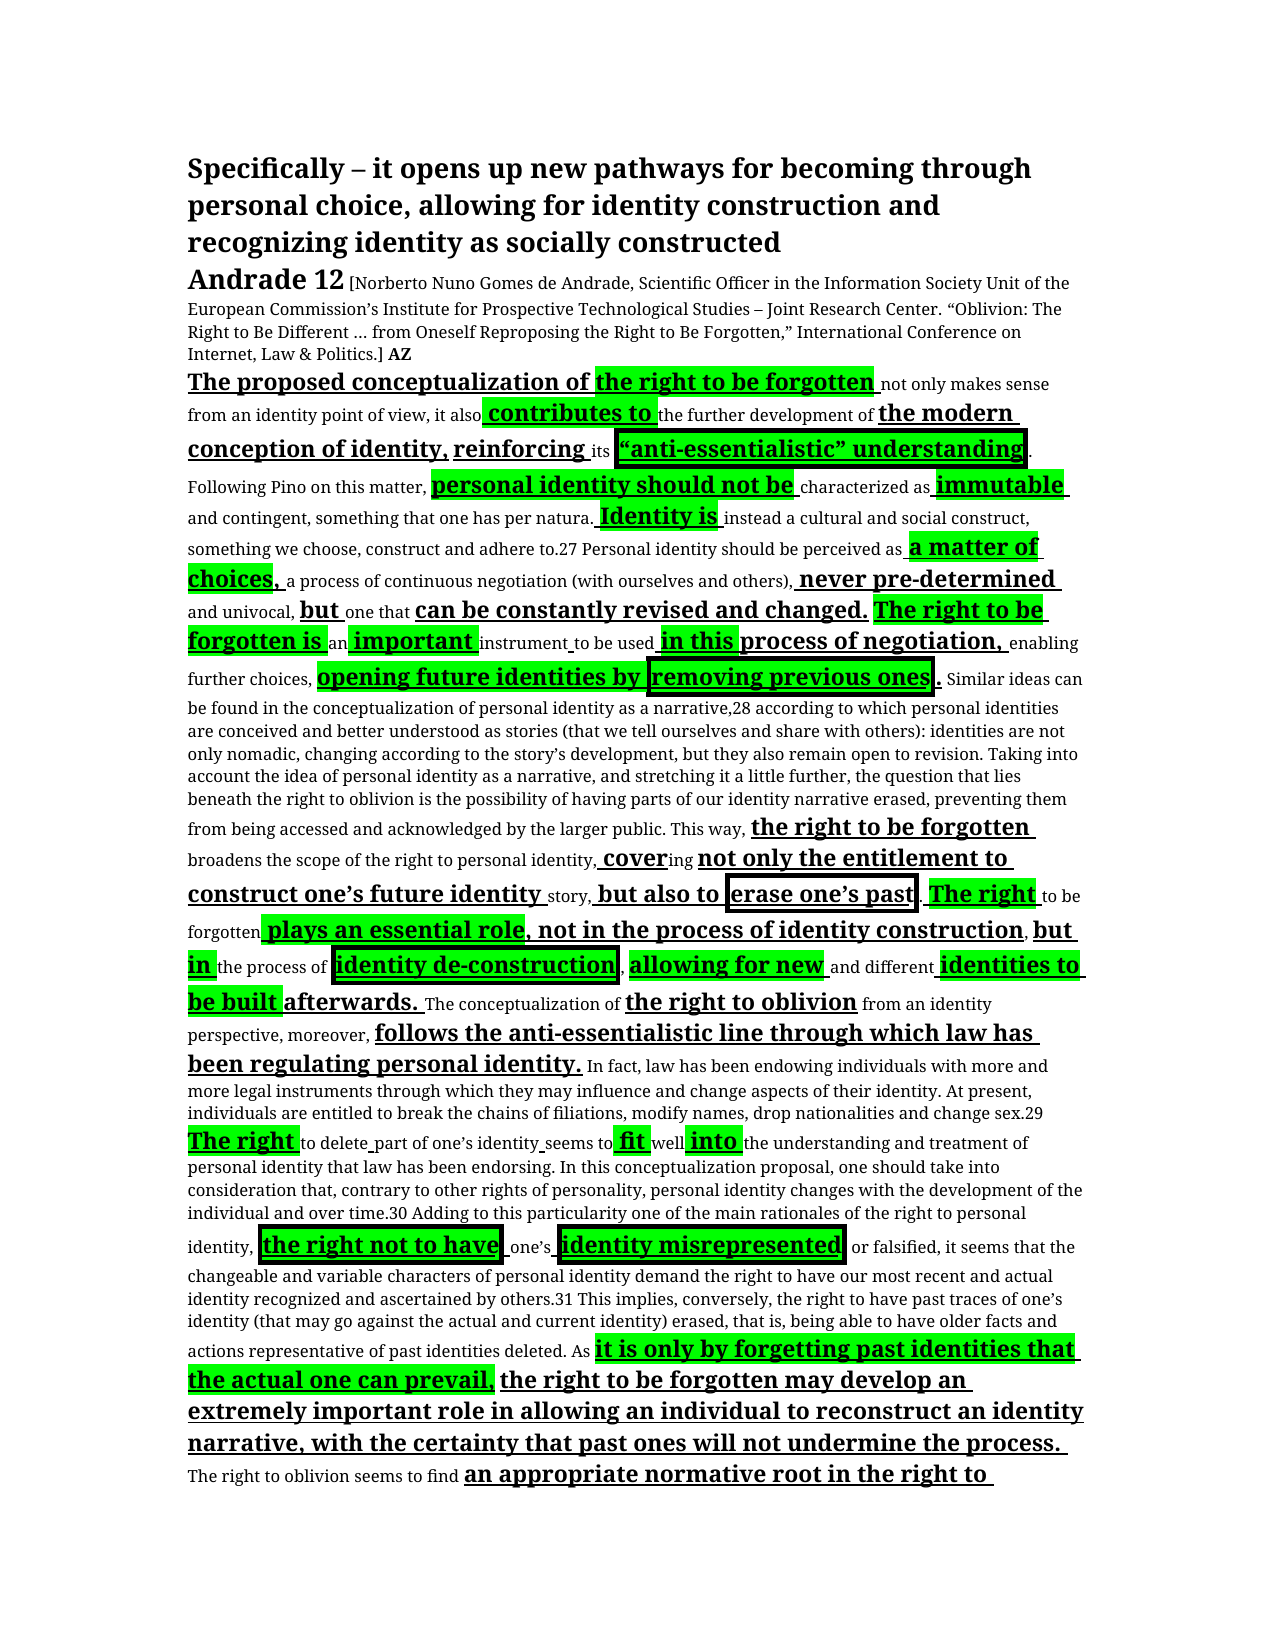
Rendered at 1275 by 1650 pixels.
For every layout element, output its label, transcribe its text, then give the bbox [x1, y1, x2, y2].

text Andrade 12 [Norberto Nuno Gomes de Andrade, Scientific Officer in the Information Society Unit of the European Commission’s Institute for Prospective Technological Studies – Joint Research Center. “Oblivion: The Right to Be Different … from Oneself Reproposing the Right to Be Forgotten,” International Conference on Internet, Law & Politics.] AZ [187, 261, 1087, 366]
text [187, 366, 1087, 1489]
subtitle Specifically – it opens up new pathways for becoming through personal choice, allowing for identity construction and recognizing identity as socially constructed [187, 150, 1087, 261]
